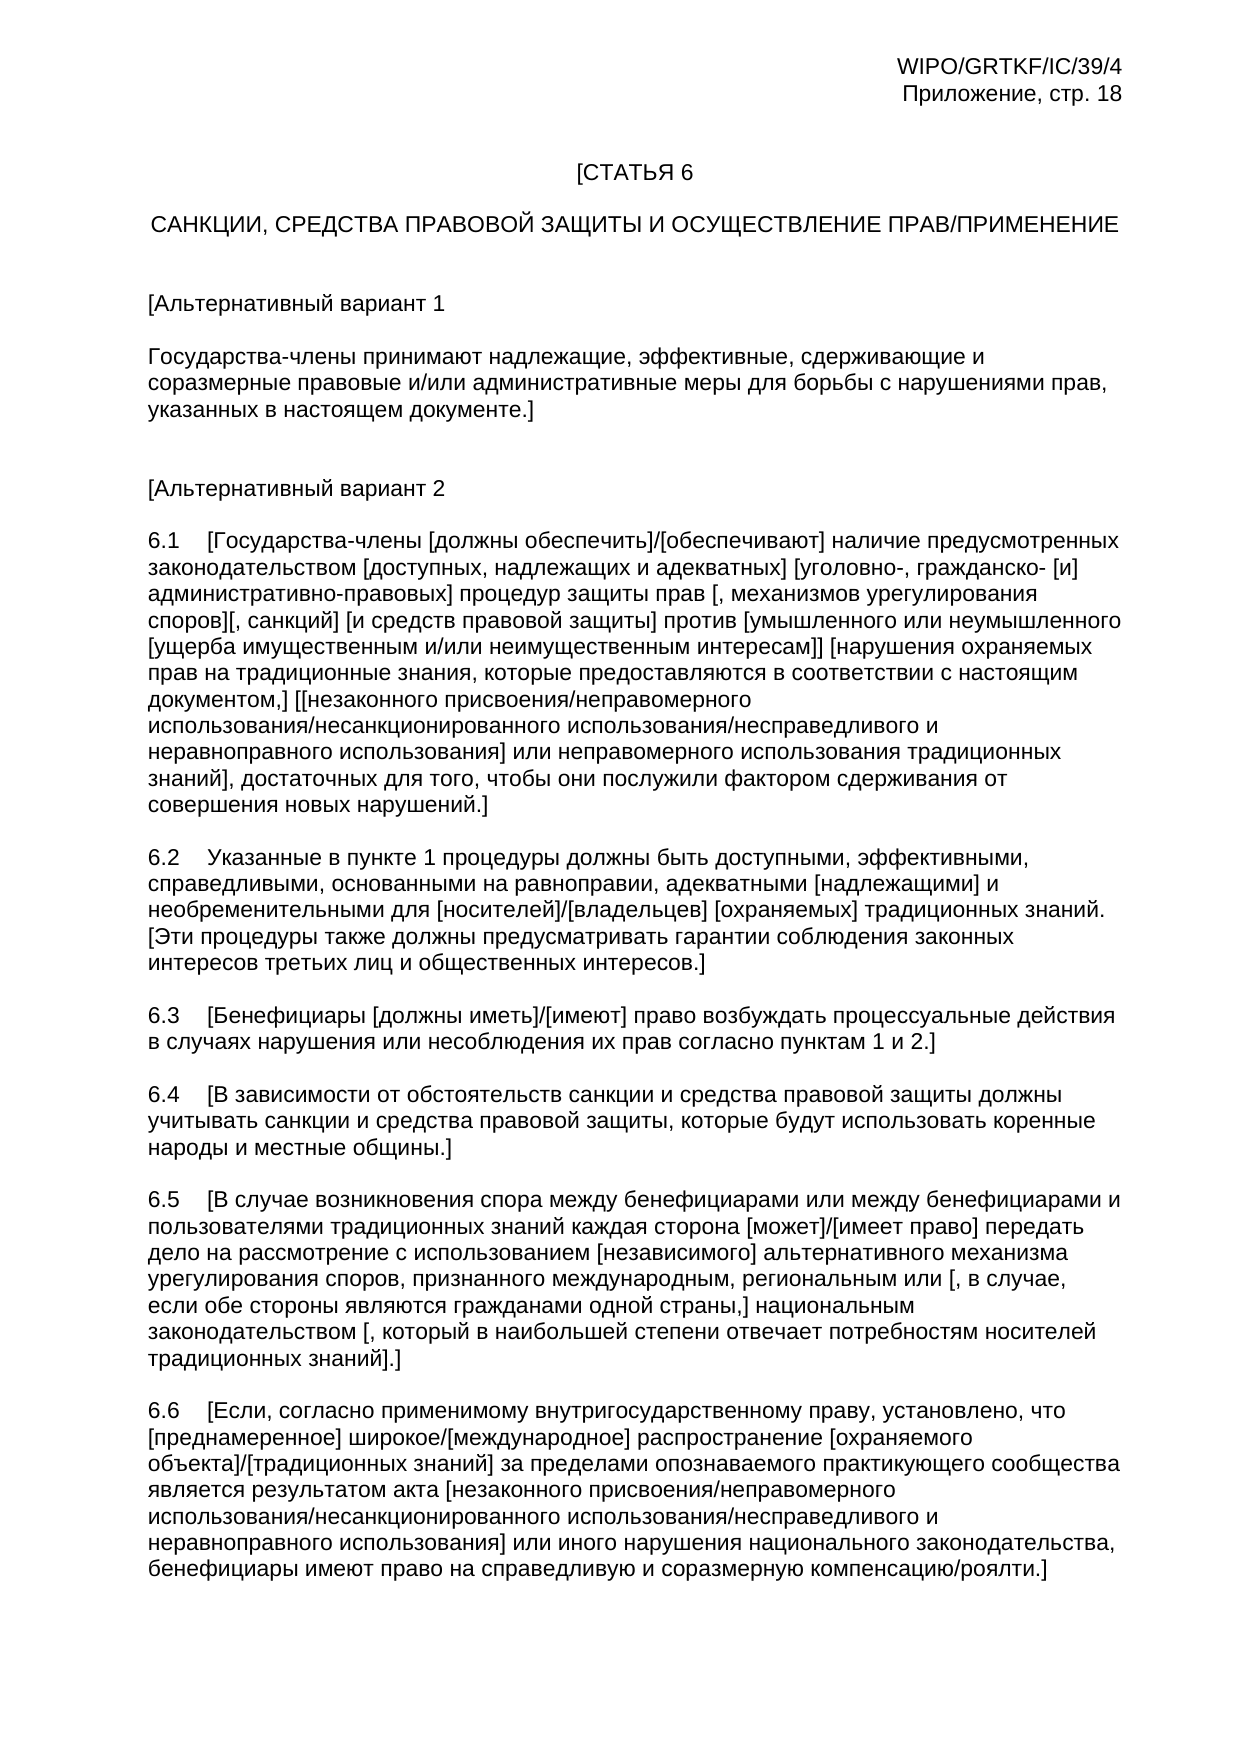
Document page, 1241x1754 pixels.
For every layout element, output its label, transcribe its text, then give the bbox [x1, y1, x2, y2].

text 6.4 [В зависимости от обстоятельств санкции и средства правовой защиты должны учитывать санкции и средства правовой защиты, которые будут использовать коренные народы и местные общины.] [148, 1081, 1122, 1160]
text [СТАТЬЯ 6 [148, 158, 1122, 185]
text 6.1 [Государства-члены [должны обеспечить]/[обеспечивают] наличие предусмотренных законодательством [доступных, надлежащих и адекватных] [уголовно-, гражданско- [и] административно-правовых] процедур защиты прав [, механизмов урегулирования споров][, санкций] [и средств правовой защиты] против [умышленного или неумышленного [ущерба имущественным и/или неимущественным интересам]] [нарушения охраняемых прав на традиционные знания, которые предоставляются в соответствии с настоящим документом,] [[незаконного присвоения/неправомерного использования/несанкционированного использования/несправедливого и неравноправного использования] или неправомерного использования традиционных знаний], достаточных для того, чтобы они послужили фактором сдерживания от совершения новых нарушений.] [148, 527, 1122, 817]
text 6.6 [Если, согласно применимому внутригосударственному праву, установлено, что [преднамеренное] широкое/[международное] распространение [охраняемого объекта]/[традиционных знаний] за пределами опознаваемого практикующего сообщества является результатом акта [незаконного присвоения/неправомерного использования/несанкционированного использования/несправедливого и неравноправного использования] или иного нарушения национального законодательства, бенефициары имеют право на справедливую и соразмерную компенсацию/роялти.] [148, 1397, 1122, 1582]
text 6.2 Указанные в пункте 1 процедуры должны быть доступными, эффективными, справедливыми, основанными на равноправии, адекватными [надлежащими] и необременительными для [носителей]/[владельцев] [охраняемых] традиционных знаний. [Эти процедуры также должны предусматривать гарантии соблюдения законных интересов третьих лиц и общественных интересов.] [148, 844, 1122, 976]
text Государства-члены принимают надлежащие, эффективные, сдерживающие и соразмерные правовые и/или административные меры для борьбы с нарушениями прав, указанных в настоящем документе.] [148, 343, 1122, 422]
text 6.3 [Бенефициары [должны иметь]/[имеют] право возбуждать процессуальные действия в случаях нарушения или несоблюдения их прав согласно пунктам 1 и 2.] [148, 1002, 1122, 1054]
text САНКЦИИ, СРЕДСТВА ПРАВОВОЙ ЗАЩИТЫ И ОСУЩЕСТВЛЕНИЕ ПРАВ/ПРИМЕНЕНИЕ [148, 211, 1122, 238]
text [Альтернативный вариант 2 [148, 475, 1122, 501]
text 6.5 [В случае возникновения спора между бенефициарами или между бенефициарами и пользователями традиционных знаний каждая сторона [может]/[имеет право] передать дело на рассмотрение с использованием [независимого] альтернативного механизма урегулирования споров, признанного международным, региональным или [, в случае, если обе стороны являются гражданами одной страны,] национальным законодательством [, который в наибольшей степени отвечает потребностям носителей традиционных знаний].] [148, 1186, 1122, 1371]
text [Альтернативный вариант 1 [148, 290, 1122, 317]
